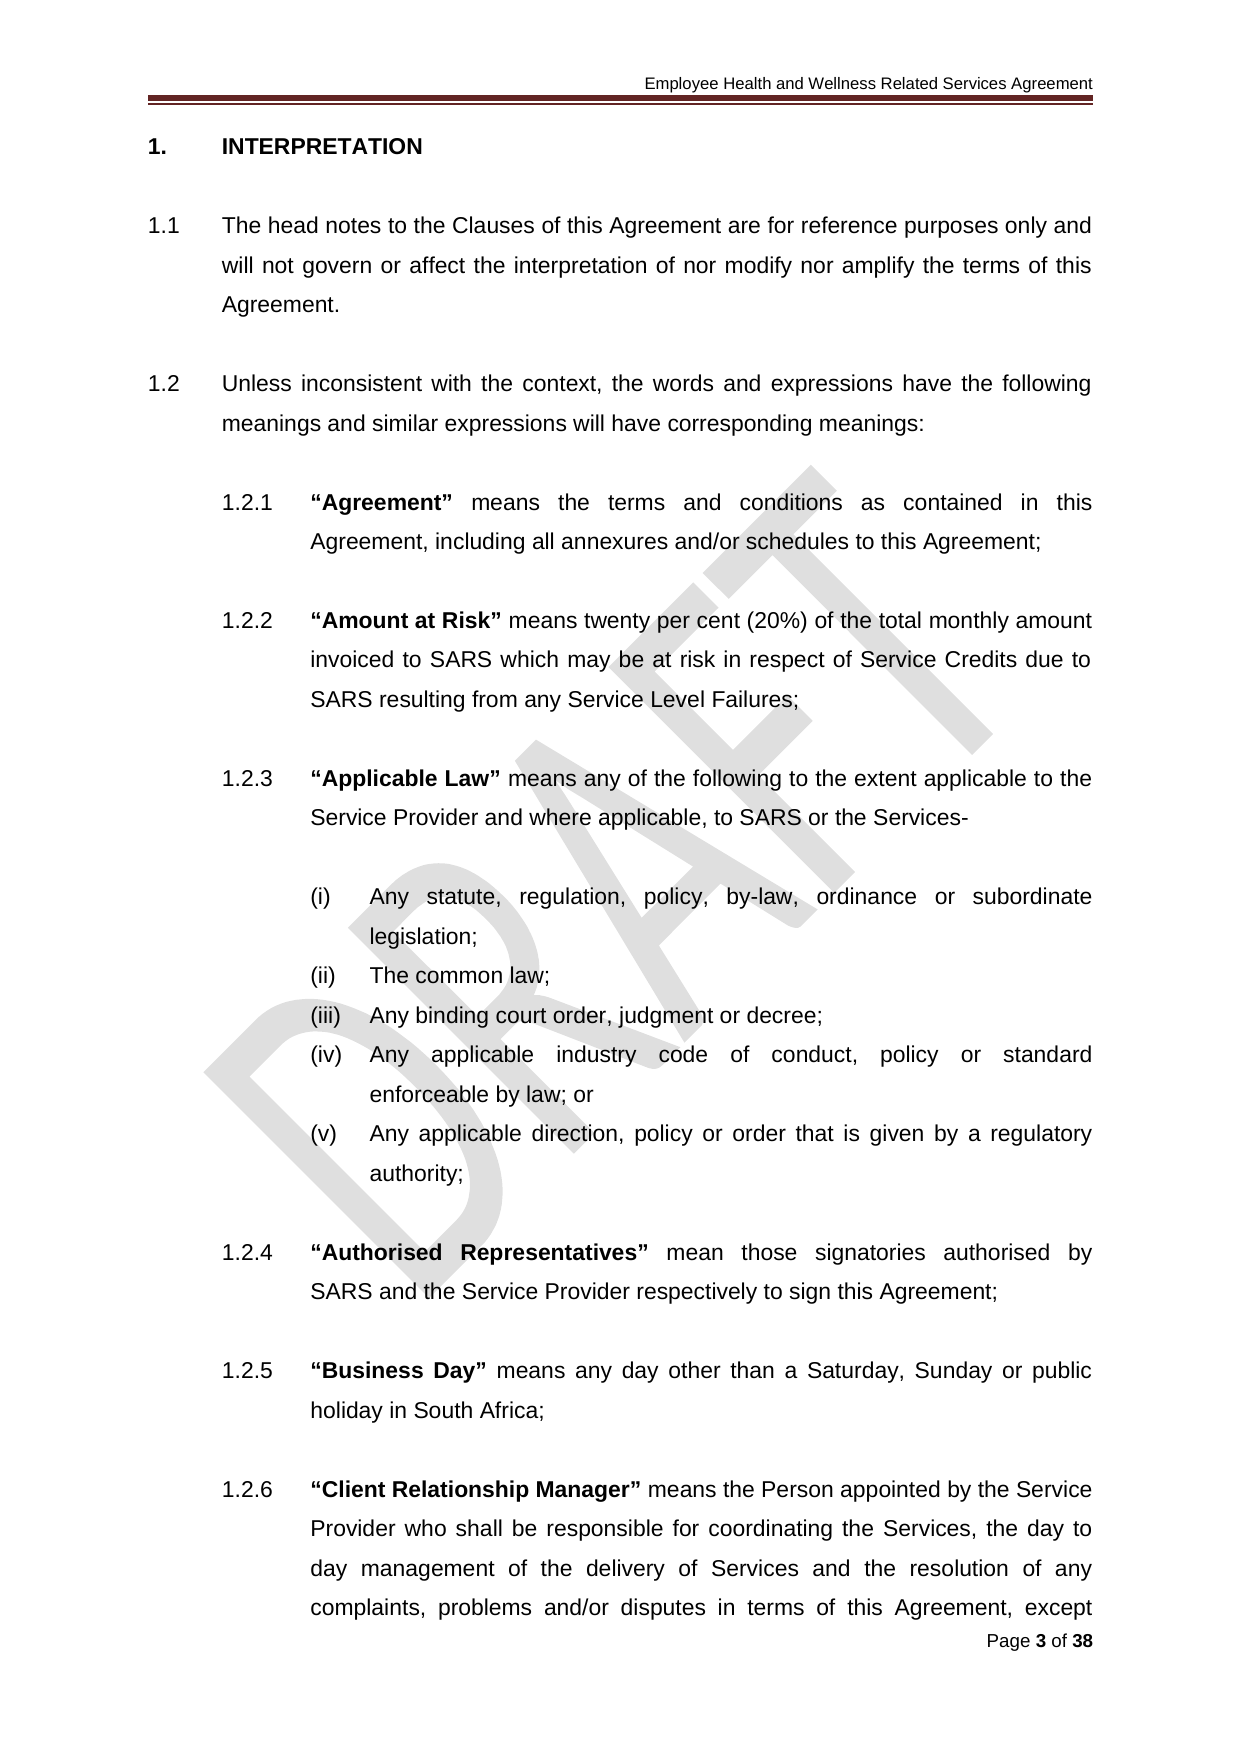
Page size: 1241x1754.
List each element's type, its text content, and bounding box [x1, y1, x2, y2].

list The head notes to the Clauses of this Agreement are for reference purposes only and will not govern or affect the interpretation of nor modify nor amplify the terms of this Agreement. [148, 212, 1093, 317]
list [222, 1476, 1093, 1620]
list “Agreement” means the terms and conditions as contained in this Agreement, including all annexures and/or schedules to this Agreement; [222, 488, 1093, 554]
list Any applicable industry code of conduct, policy or standard enforceable by law; or [310, 1041, 1093, 1107]
list “Amount at Risk” means twenty per cent (20%) of the total monthly amount invoiced to SARS which may be at risk in respect of Service Credits due to SARS resulting from any Service Level Failures; [222, 607, 1093, 712]
list Any statute, regulation, policy, by-law, ordinance or subordinate legislation; [310, 883, 1093, 949]
list Any applicable direction, policy or order that is given by a regulatory authority; [310, 1120, 1093, 1186]
list INTERPRETATION [148, 133, 1093, 159]
list “Applicable Law” means any of the following to the extent applicable to the Service Provider and where applicable, to SARS or the Services- [222, 765, 1093, 831]
list The common law; [310, 962, 1093, 989]
list “Authorised Representatives” mean those signatories authorised by SARS and the Service Provider respectively to sign this Agreement; [222, 1239, 1093, 1304]
list Any binding court order, judgment or decree; [310, 1002, 1093, 1028]
list “Business Day” means any day other than a Saturday, Sunday or public holiday in South Africa; [222, 1357, 1093, 1423]
list Unless inconsistent with the context, the words and expressions have the following meanings and similar expressions will have corresponding meanings: [148, 370, 1093, 436]
